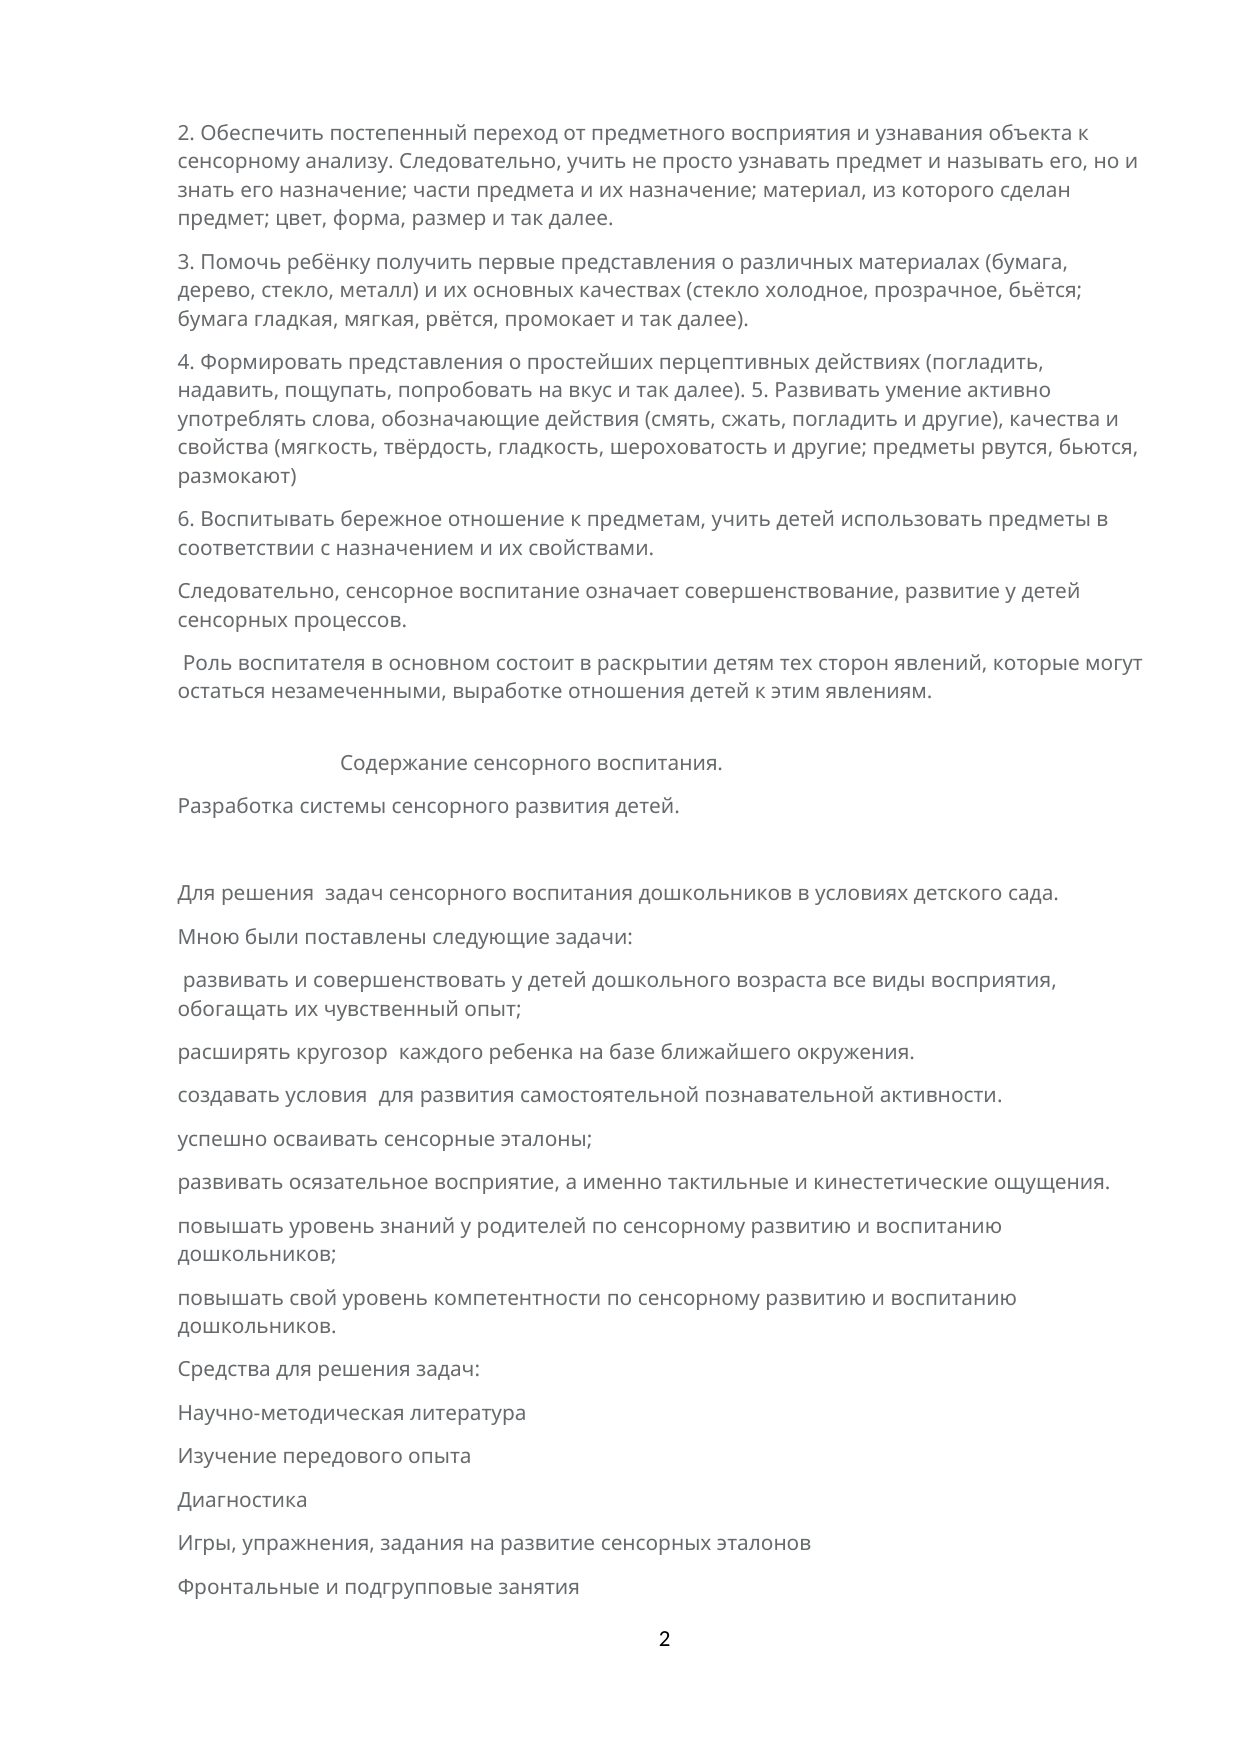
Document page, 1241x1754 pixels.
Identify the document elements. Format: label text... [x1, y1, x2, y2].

text Для решения задач сенсорного воспитания дошкольников в условиях детского сада. [177, 878, 1152, 907]
text Мною были поставлены следующие задачи: [177, 922, 1152, 950]
text Научно-методическая литература [177, 1398, 1152, 1426]
text Диагностика [177, 1485, 1152, 1513]
text Фронтальные и подгрупповые занятия [177, 1572, 1152, 1600]
text успешно осваивать сенсорные эталоны; [177, 1124, 1152, 1152]
text Игры, упражнения, задания на развитие сенсорных эталонов [177, 1528, 1152, 1557]
text 6. Воспитывать бережное отношение к предметам, учить детей использовать предметы в соответствии с назначением и их свойствами. [177, 504, 1152, 561]
text повышать уровень знаний у родителей по сенсорному развитию и воспитанию дошкольников; [177, 1211, 1152, 1268]
text развивать осязательное восприятие, а именно тактильные и кинестетические ощущения. [177, 1167, 1152, 1196]
text развивать и совершенствовать у детей дошкольного возраста все виды восприятия, обогащать их чувственный опыт; [177, 965, 1152, 1022]
text Содержание сенсорного воспитания. [177, 748, 1152, 776]
text Изучение передового опыта [177, 1441, 1152, 1470]
text расширять кругозор каждого ребенка на базе ближайшего окружения. [177, 1037, 1152, 1066]
text 3. Помочь ребёнку получить первые представления о различных материалах (бумага, дерево, стекло, металл) и их основных качествах (стекло холодное, прозрачное, бьётся; бумага гладкая, мягкая, рвётся, промокает и так далее). [177, 247, 1152, 332]
text 4. Формировать представления о простейших перцептивных действиях (погладить, надавить, пощупать, попробовать на вкус и так далее). 5. Развивать умение активно употреблять слова, обозначающие действия (смять, сжать, погладить и другие), качества и свойства (мягкость, твёрдость, гладкость, шероховатость и другие; предметы рвутся, бьются, размокают) [177, 347, 1152, 489]
text повышать свой уровень компетентности по сенсорному развитию и воспитанию дошкольников. [177, 1283, 1152, 1339]
text Роль воспитателя в основном состоит в раскрытии детям тех сторон явлений, которые могут остаться незамеченными, выработке отношения детей к этим явлениям. [177, 648, 1152, 733]
text Следовательно, сенсорное воспитание означает совершенствование, развитие у детей сенсорных процессов. [177, 576, 1152, 633]
text создавать условия для развития самостоятельной познавательной активности. [177, 1081, 1152, 1109]
text Средства для решения задач: [177, 1354, 1152, 1383]
text Разработка системы сенсорного развития детей. [177, 791, 1152, 820]
text 2. Обеспечить постепенный переход от предметного восприятия и узнавания объекта к сенсорному анализу. Следовательно, учить не просто узнавать предмет и называть его, но и знать его назначение; части предмета и их назначение; материал, из которого сделан предмет; цвет, форма, размер и так далее. [177, 118, 1152, 232]
